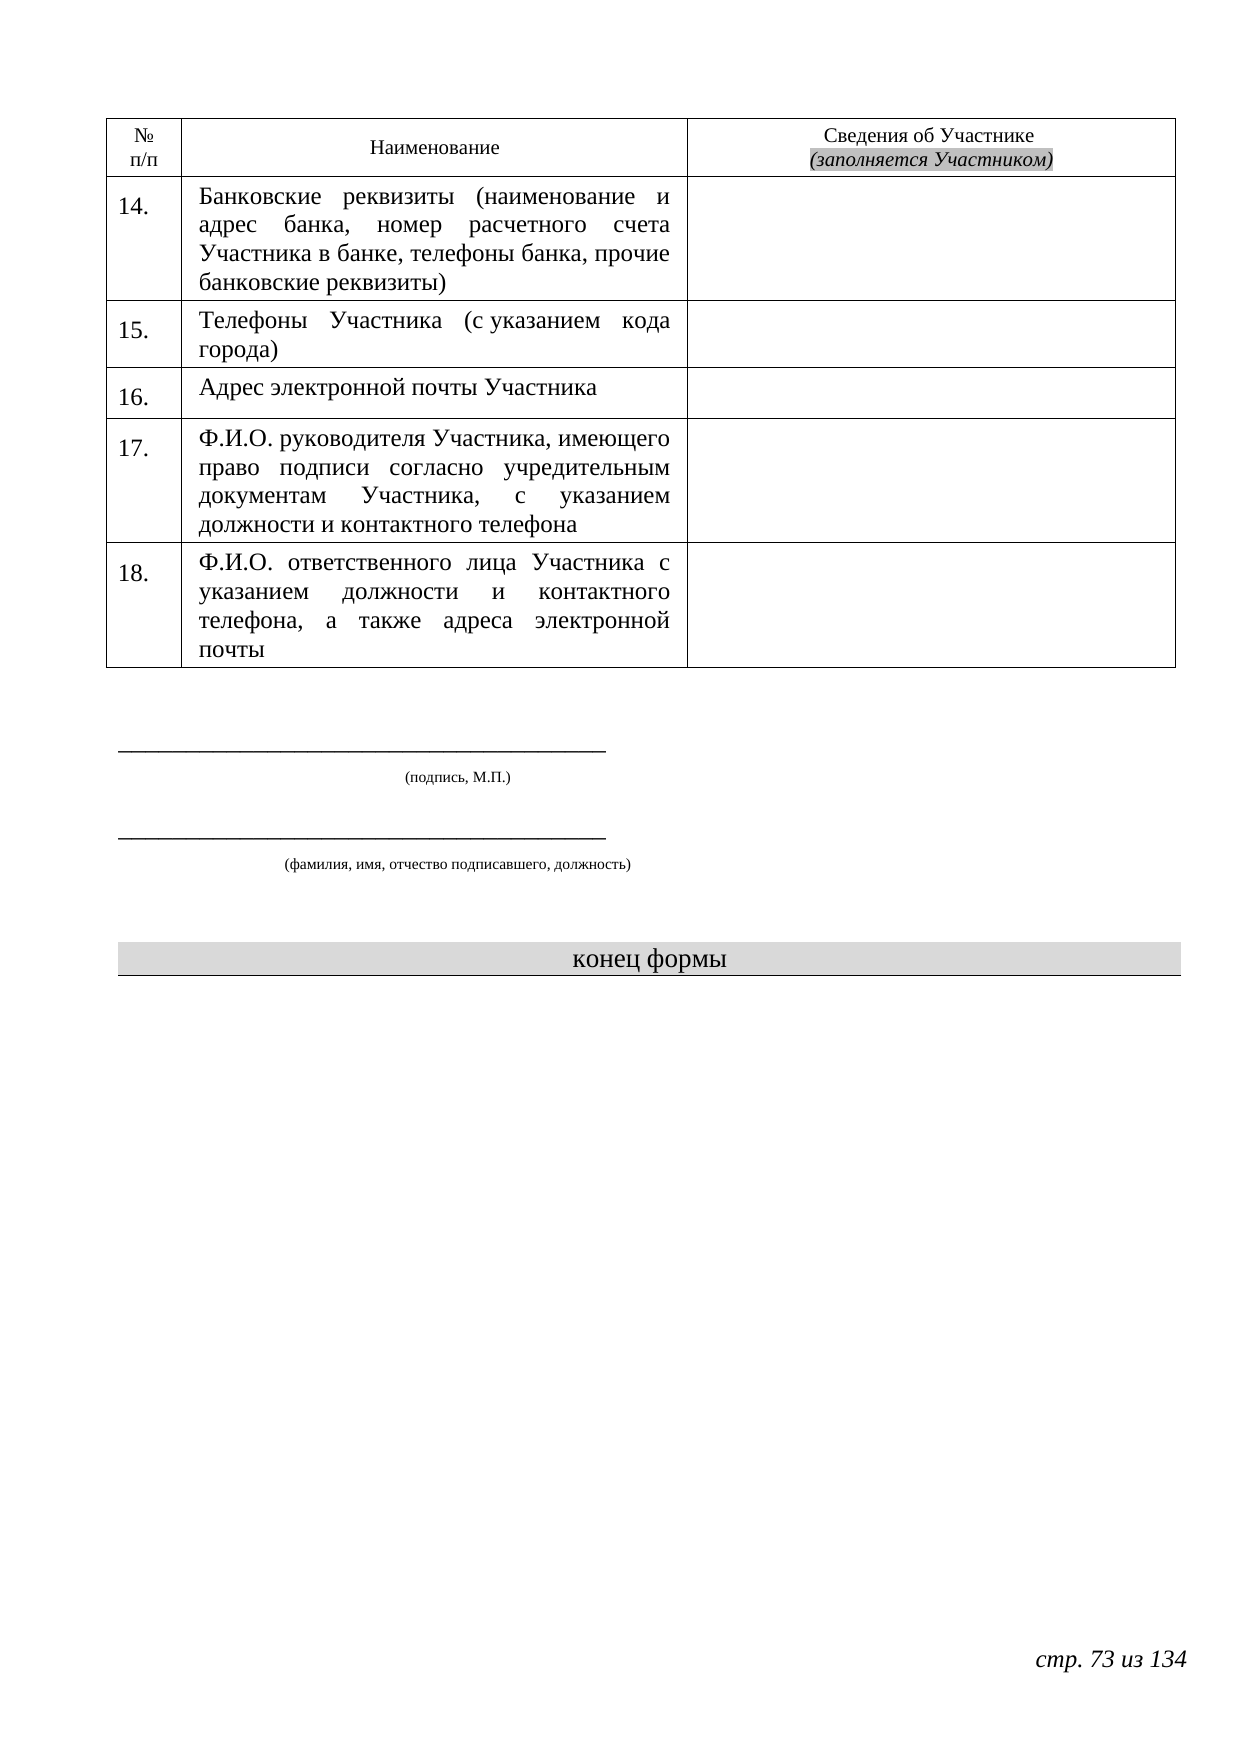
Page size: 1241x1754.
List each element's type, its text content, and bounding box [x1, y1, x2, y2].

table_cell [107, 368, 181, 418]
table_header № п/п [107, 119, 181, 176]
table_cell Банковские реквизиты (наименование и адрес банка, номер расчетного счета Участника в банке, телефоны банка, прочие банковские реквизиты) [182, 177, 687, 300]
table_cell [688, 543, 1175, 667]
table_cell [107, 543, 181, 667]
table_cell [107, 419, 181, 542]
table_cell [688, 368, 1175, 418]
text ____________________________________ [118, 724, 1181, 755]
table_header Наименование [182, 119, 687, 176]
table_cell Адрес электронной почты Участника [182, 368, 687, 418]
table_cell [688, 177, 1175, 300]
text конец формы [118, 942, 1181, 975]
text ____________________________________ [118, 811, 1181, 842]
table_cell Ф.И.О. ответственного лица Участника с указанием должности и контактного телефона, а также адреса электронной почты [182, 543, 687, 667]
table_cell [107, 177, 181, 300]
text (подпись, М.П.) [118, 767, 797, 798]
text (фамилия, имя, отчество подписавшего, должность) [118, 855, 797, 886]
table_cell Телефоны Участника (с указанием кода города) [182, 301, 687, 367]
table_header Сведения об Участнике (заполняется Участником) [688, 119, 1175, 176]
table_cell [688, 419, 1175, 542]
table_cell [107, 301, 181, 367]
table_cell [688, 301, 1175, 367]
table_cell Ф.И.О. руководителя Участника, имеющего право подписи согласно учредительным документам Участника, с указанием должности и контактного телефона [182, 419, 687, 542]
